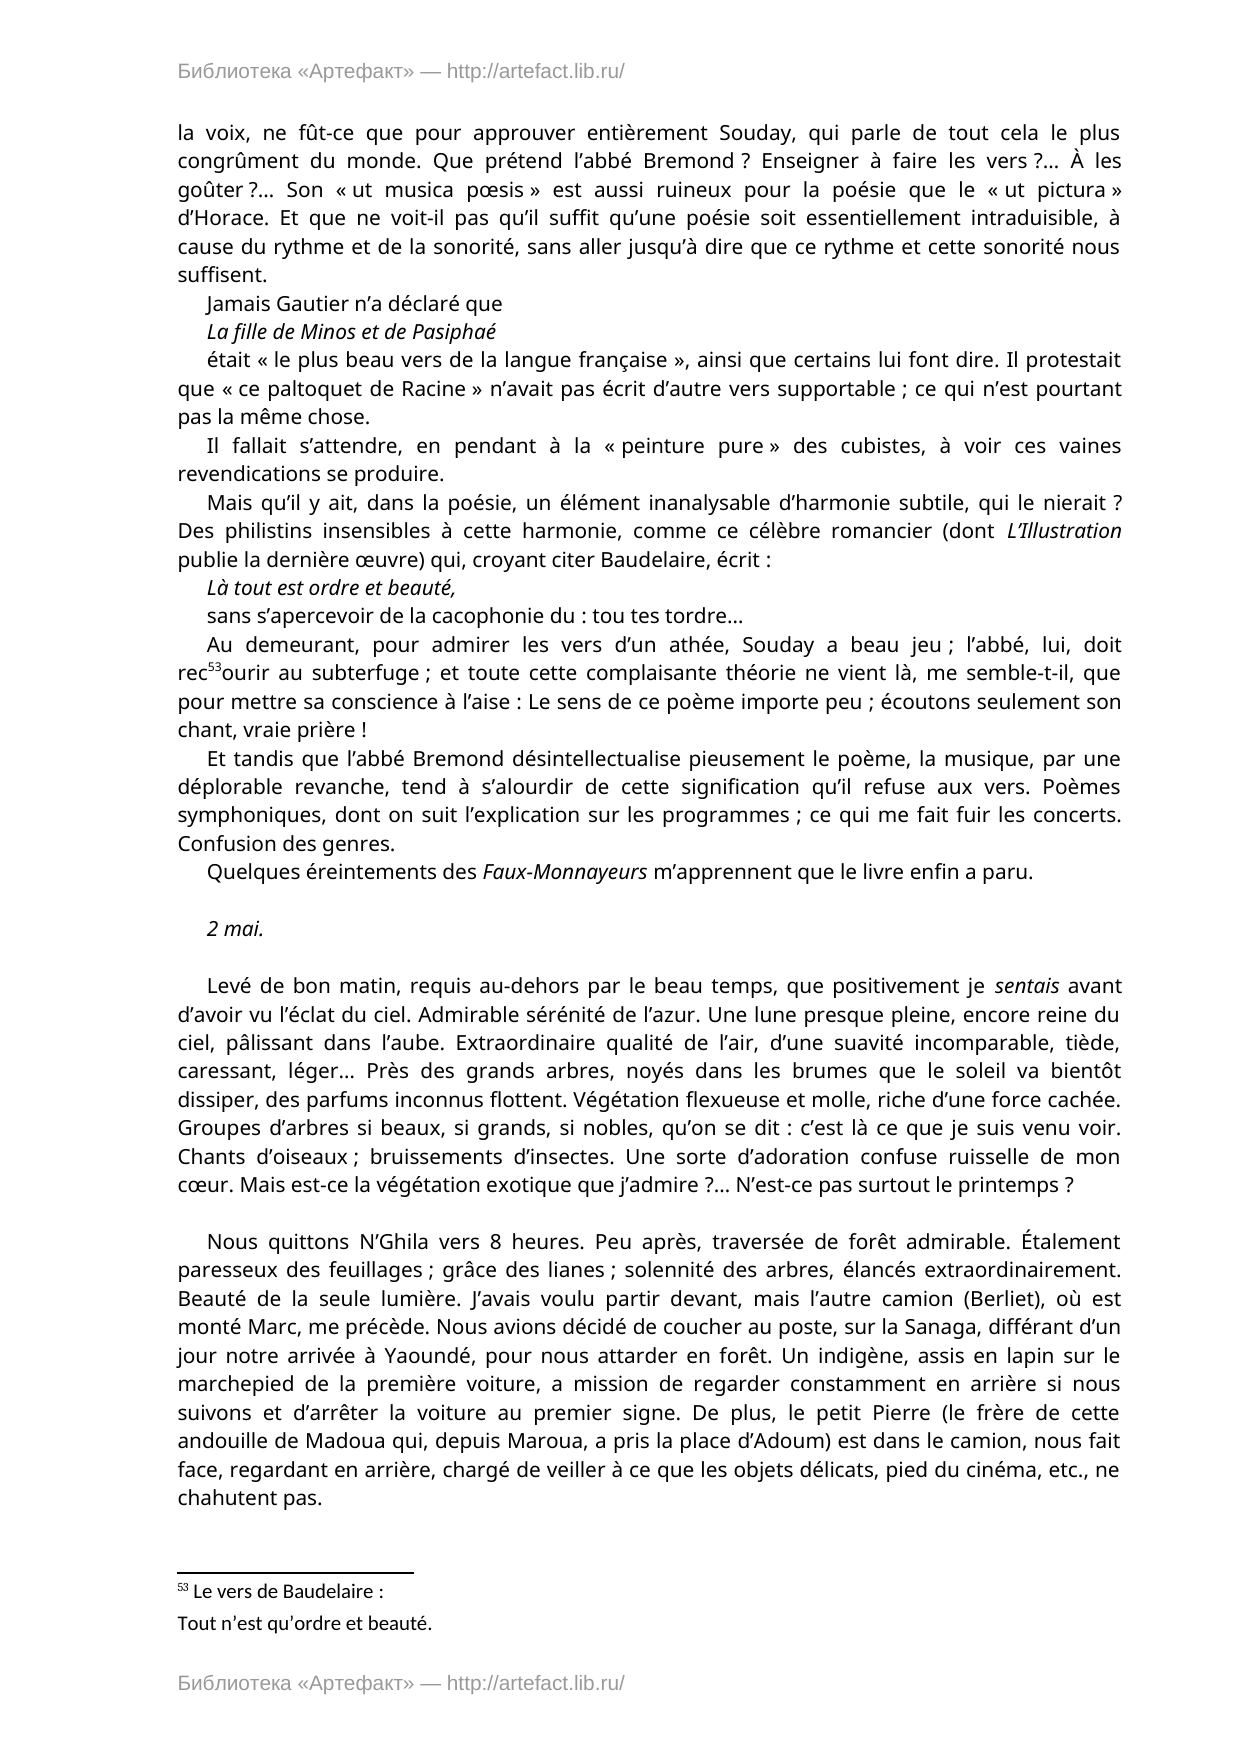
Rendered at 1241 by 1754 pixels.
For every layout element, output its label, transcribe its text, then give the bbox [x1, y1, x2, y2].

text 2 mai. [177, 914, 1122, 943]
text Jamais Gautier n’a déclaré que [177, 289, 1122, 317]
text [177, 118, 1122, 289]
text La fille de Minos et de Pasiphaé [177, 317, 1122, 346]
text sans s’apercevoir de la cacophonie du : tou tes tordre… [177, 602, 1122, 630]
text Mais qu’il y ait, dans la poésie, un élément inanalysable d’harmonie subtile, qui le nierait ? Des philistins insensibles à cette harmonie, comme ce célèbre romancier (dont L’Illustration publie la dernière œuvre) qui, croyant citer Baudelaire, écrit : [177, 488, 1122, 573]
text Il fallait s’attendre, en pendant à la « peinture pure » des cubistes, à voir ces vaines revendications se produire. [177, 431, 1122, 488]
text était « le plus beau vers de la langue française », ainsi que certains lui font dire. Il protestait que « ce paltoquet de Racine » n’avait pas écrit d’autre vers supportable ; ce qui n’est pourtant pas la même chose. [177, 346, 1122, 431]
text Et tandis que l’abbé Bremond désintellectualise pieusement le poème, la musique, par une déplorable revanche, tend à s’alourdir de cette signification qu’il refuse aux vers. Poèmes symphoniques, dont on suit l’explication sur les programmes ; ce qui me fait fuir les concerts. Confusion des genres. [177, 744, 1122, 857]
text Quelques éreintements des Faux-Monnayeurs m’apprennent que le livre enfin a paru. [177, 857, 1122, 886]
text Nous quittons N’Ghila vers 8 heures. Peu après, traversée de forêt admirable. Étalement paresseux des feuillages ; grâce des lianes ; solennité des arbres, élancés extraordinairement. Beauté de la seule lumière. J’avais voulu partir devant, mais l’autre camion (Berliet), où est monté Marc, me précède. Nous avions décidé de coucher au poste, sur la Sanaga, différant d’un jour notre arrivée à Yaoundé, pour nous attarder en forêt. Un indigène, assis en lapin sur le marchepied de la première voiture, a mission de regarder constamment en arrière si nous suivons et d’arrêter la voiture au premier signe. De plus, le petit Pierre (le frère de cette andouille de Madoua qui, depuis Maroua, a pris la place d’Adoum) est dans le camion, nous fait face, regardant en arrière, chargé de veiller à ce que les objets délicats, pied du cinéma, etc., ne chahutent pas. [177, 1227, 1122, 1512]
text Au demeurant, pour admirer les vers d’un athée, Souday a beau jeu ; l’abbé, lui, doit recourir au subterfuge ; et toute cette complaisante théorie ne vient là, me semble-t-il, que pour mettre sa conscience à l’aise : Le sens de ce poème importe peu ; écoutons seulement son chant, vraie prière ! [177, 630, 1122, 744]
text Levé de bon matin, requis au-dehors par le beau temps, que positivement je sentais avant d’avoir vu l’éclat du ciel. Admirable sérénité de l’azur. Une lune presque pleine, encore reine du ciel, pâlissant dans l’aube. Extraordinaire qualité de l’air, d’une suavité incomparable, tiède, caressant, léger… Près des grands arbres, noyés dans les brumes que le soleil va bientôt dissiper, des parfums inconnus flottent. Végétation flexueuse et molle, riche d’une force cachée. Groupes d’arbres si beaux, si grands, si nobles, qu’on se dit : c’est là ce que je suis venu voir. Chants d’oiseaux ; bruissements d’insectes. Une sorte d’adoration confuse ruisselle de mon cœur. Mais est-ce la végétation exotique que j’admire ?… N’est-ce pas surtout le printemps ? [177, 971, 1122, 1199]
text Là tout est ordre et beauté, [177, 573, 1122, 602]
